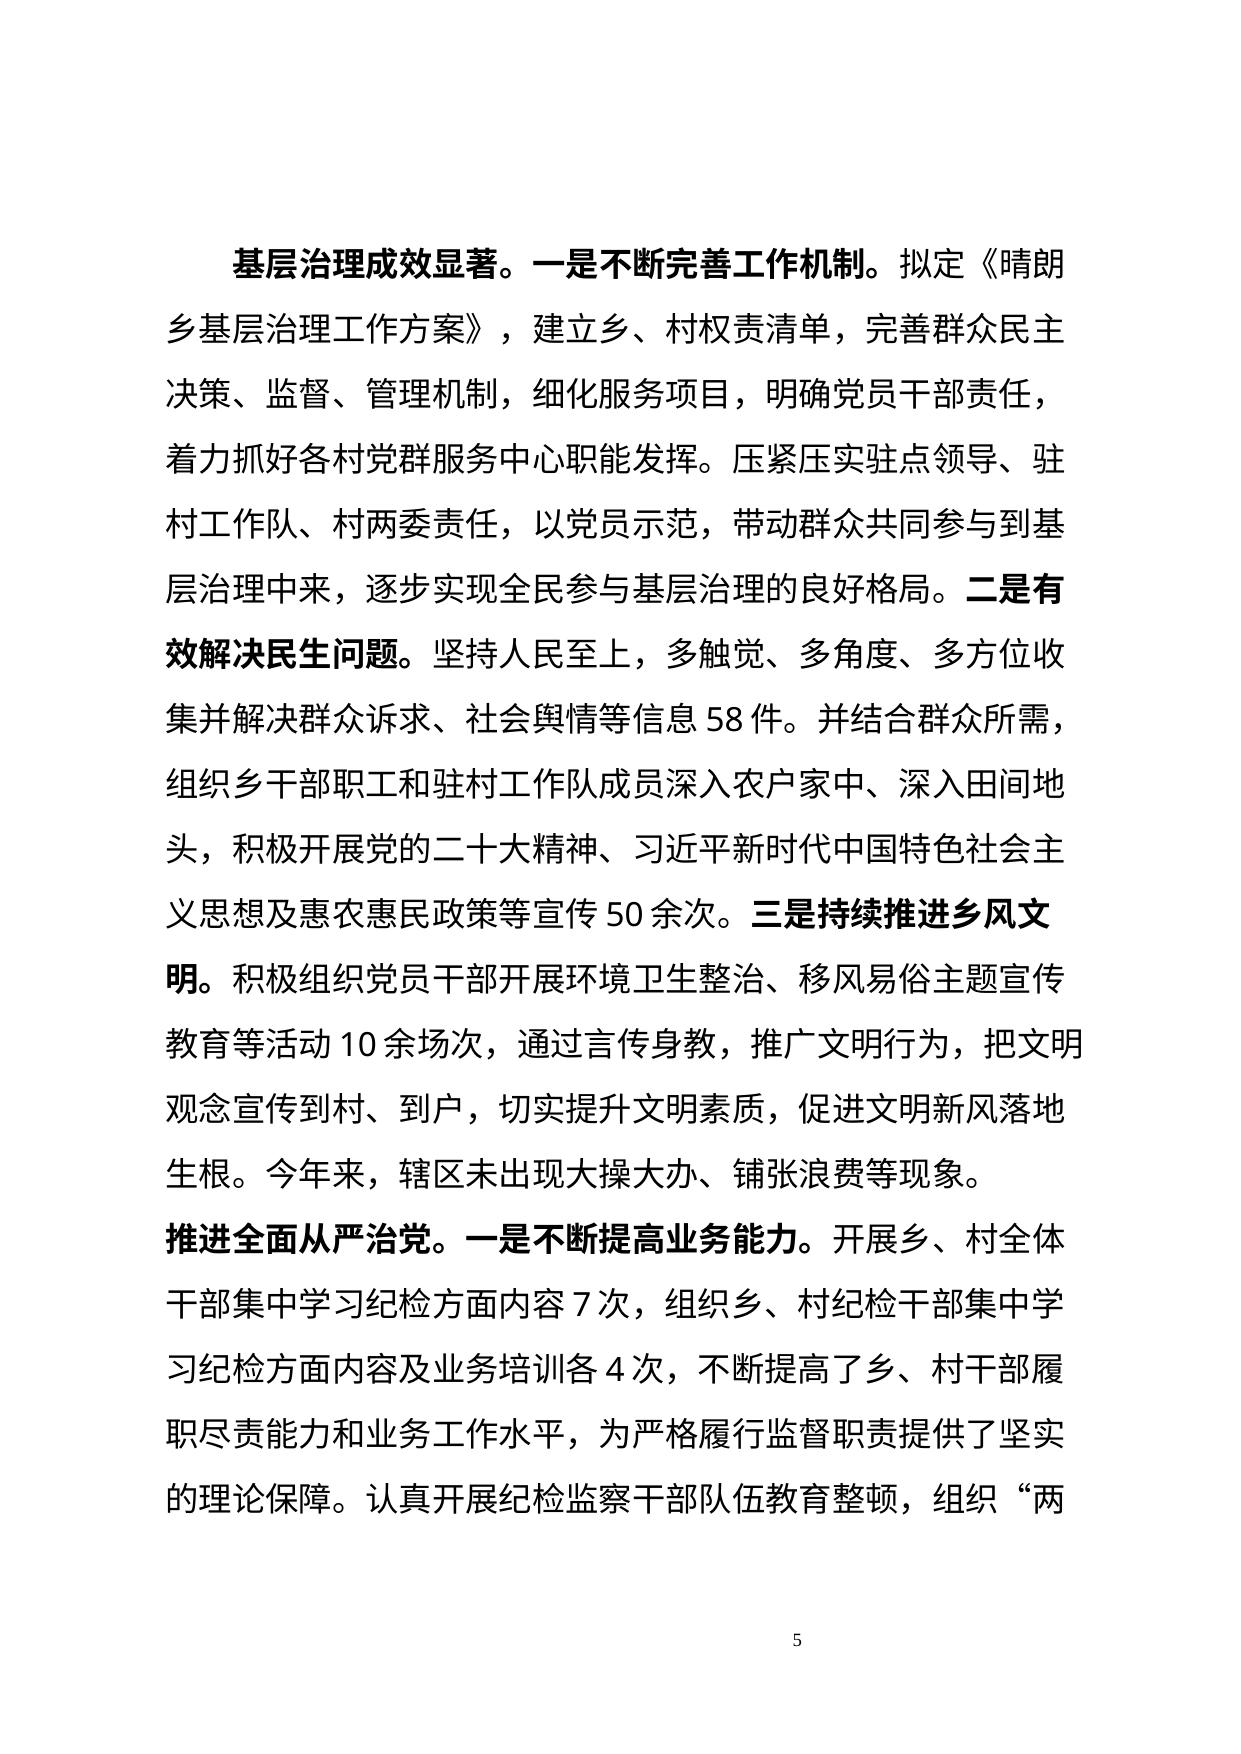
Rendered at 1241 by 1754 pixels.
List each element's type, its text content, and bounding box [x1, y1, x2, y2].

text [165, 1205, 1093, 1530]
text 基层治理成效显著。一是不断完善工作机制。拟定《晴朗乡基层治理工作方案》，建立乡、村权责清单，完善群众民主决策、监督、管理机制，细化服务项目，明确党员干部责任，着力抓好各村党群服务中心职能发挥。压紧压实驻点领导、驻村工作队、村两委责任，以党员示范，带动群众共同参与到基层治理中来，逐步实现全民参与基层治理的良好格局。二是有效解决民生问题。坚持人民至上，多触觉、多角度、多方位收集并解决群众诉求、社会舆情等信息58件。并结合群众所需，组织乡干部职工和驻村工作队成员深入农户家中、深入田间地头，积极开展党的二十大精神、习近平新时代中国特色社会主义思想及惠农惠民政策等宣传50余次。三是持续推进乡风文明。积极组织党员干部开展环境卫生整治、移风易俗主题宣传教育等活动10余场次，通过言传身教，推广文明行为，把文明观念宣传到村、到户，切实提升文明素质，促进文明新风落地生根。今年来，辖区未出现大操大办、铺张浪费等现象。 [165, 230, 1093, 1205]
